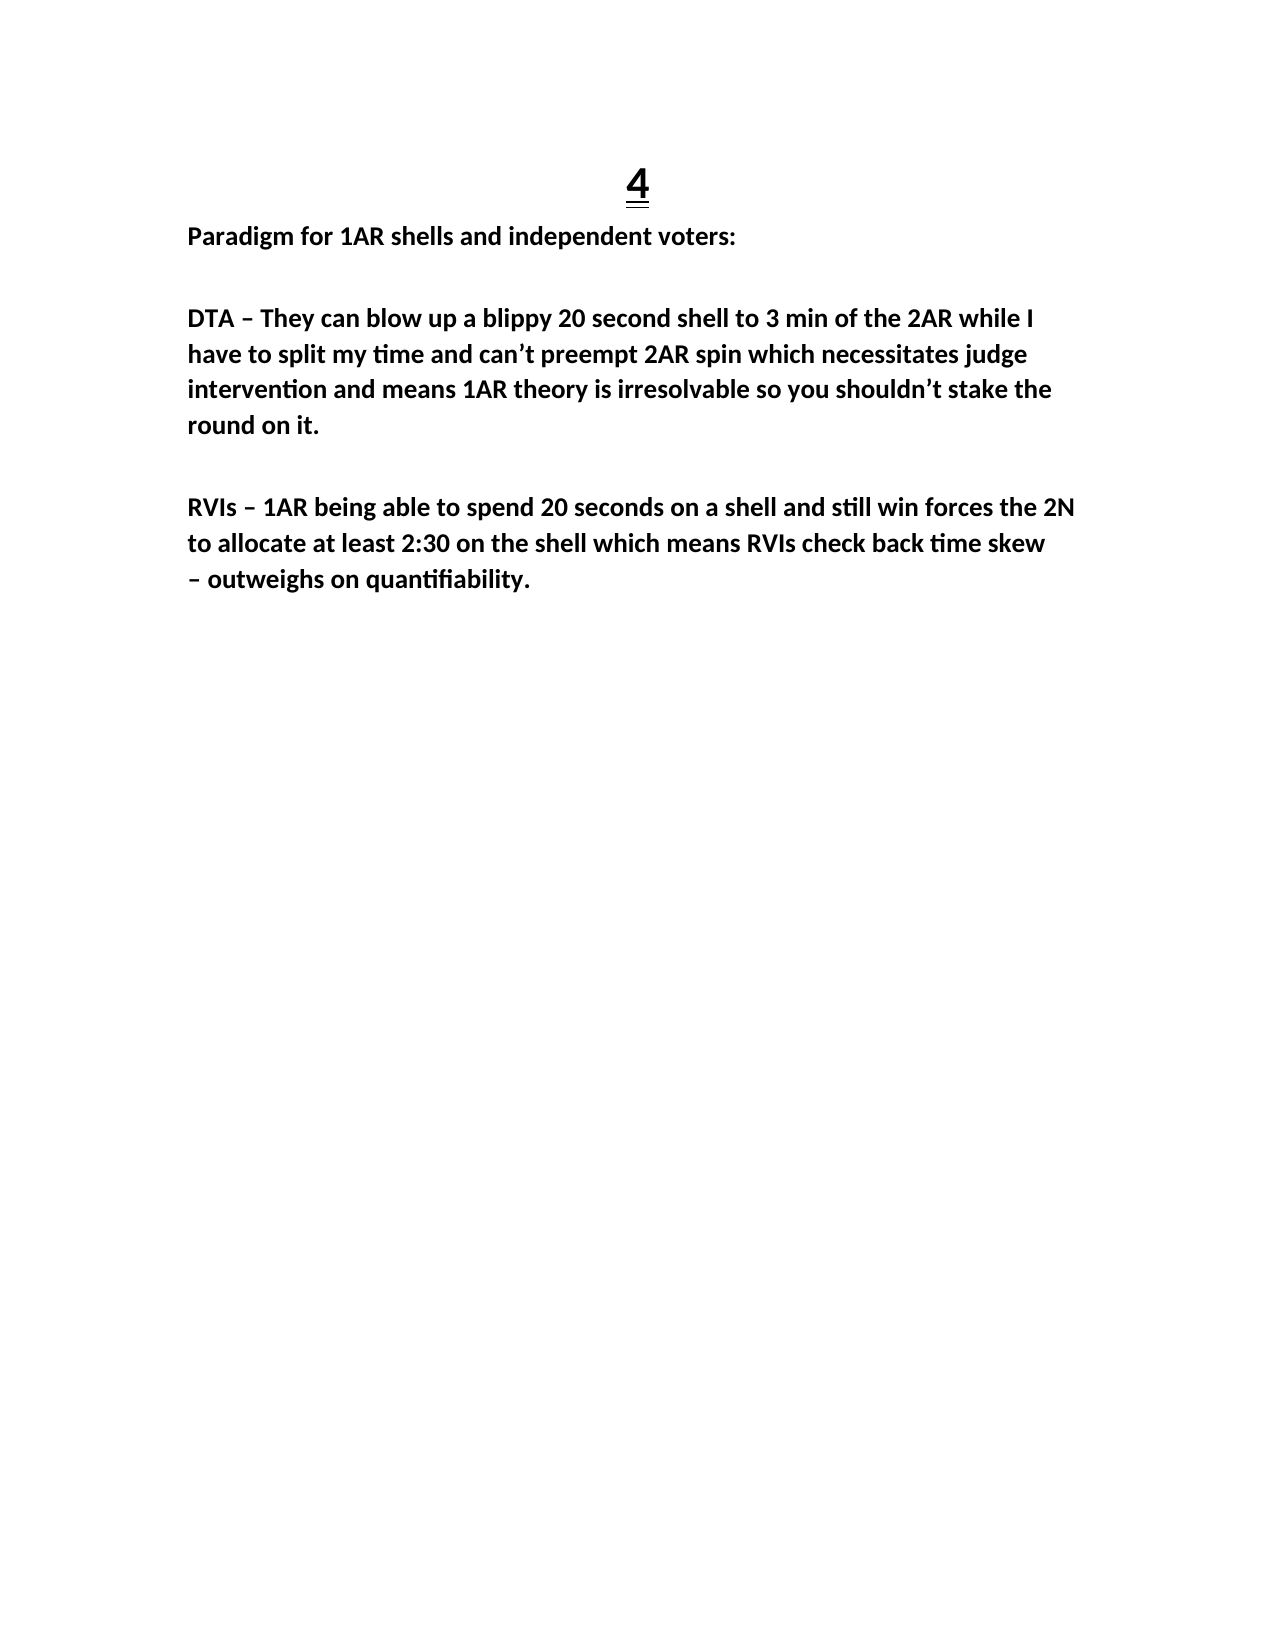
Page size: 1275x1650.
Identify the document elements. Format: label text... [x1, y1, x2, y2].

subtitle Paradigm for 1AR shells and independent voters: [187, 219, 1087, 252]
subtitle RVIs – 1AR being able to spend 20 seconds on a shell and still win forces the 2N to allocate at least 2:30 on the shell which means RVIs check back time skew – outweighs on quantifiability. [187, 491, 1087, 595]
subtitle DTA – They can blow up a blippy 20 second shell to 3 min of the 2AR while I have to split my time and can’t preempt 2AR spin which necessitates judge intervention and means 1AR theory is irresolvable so you shouldn’t stake the round on it. [187, 301, 1087, 441]
subtitle 4 [187, 154, 1087, 210]
